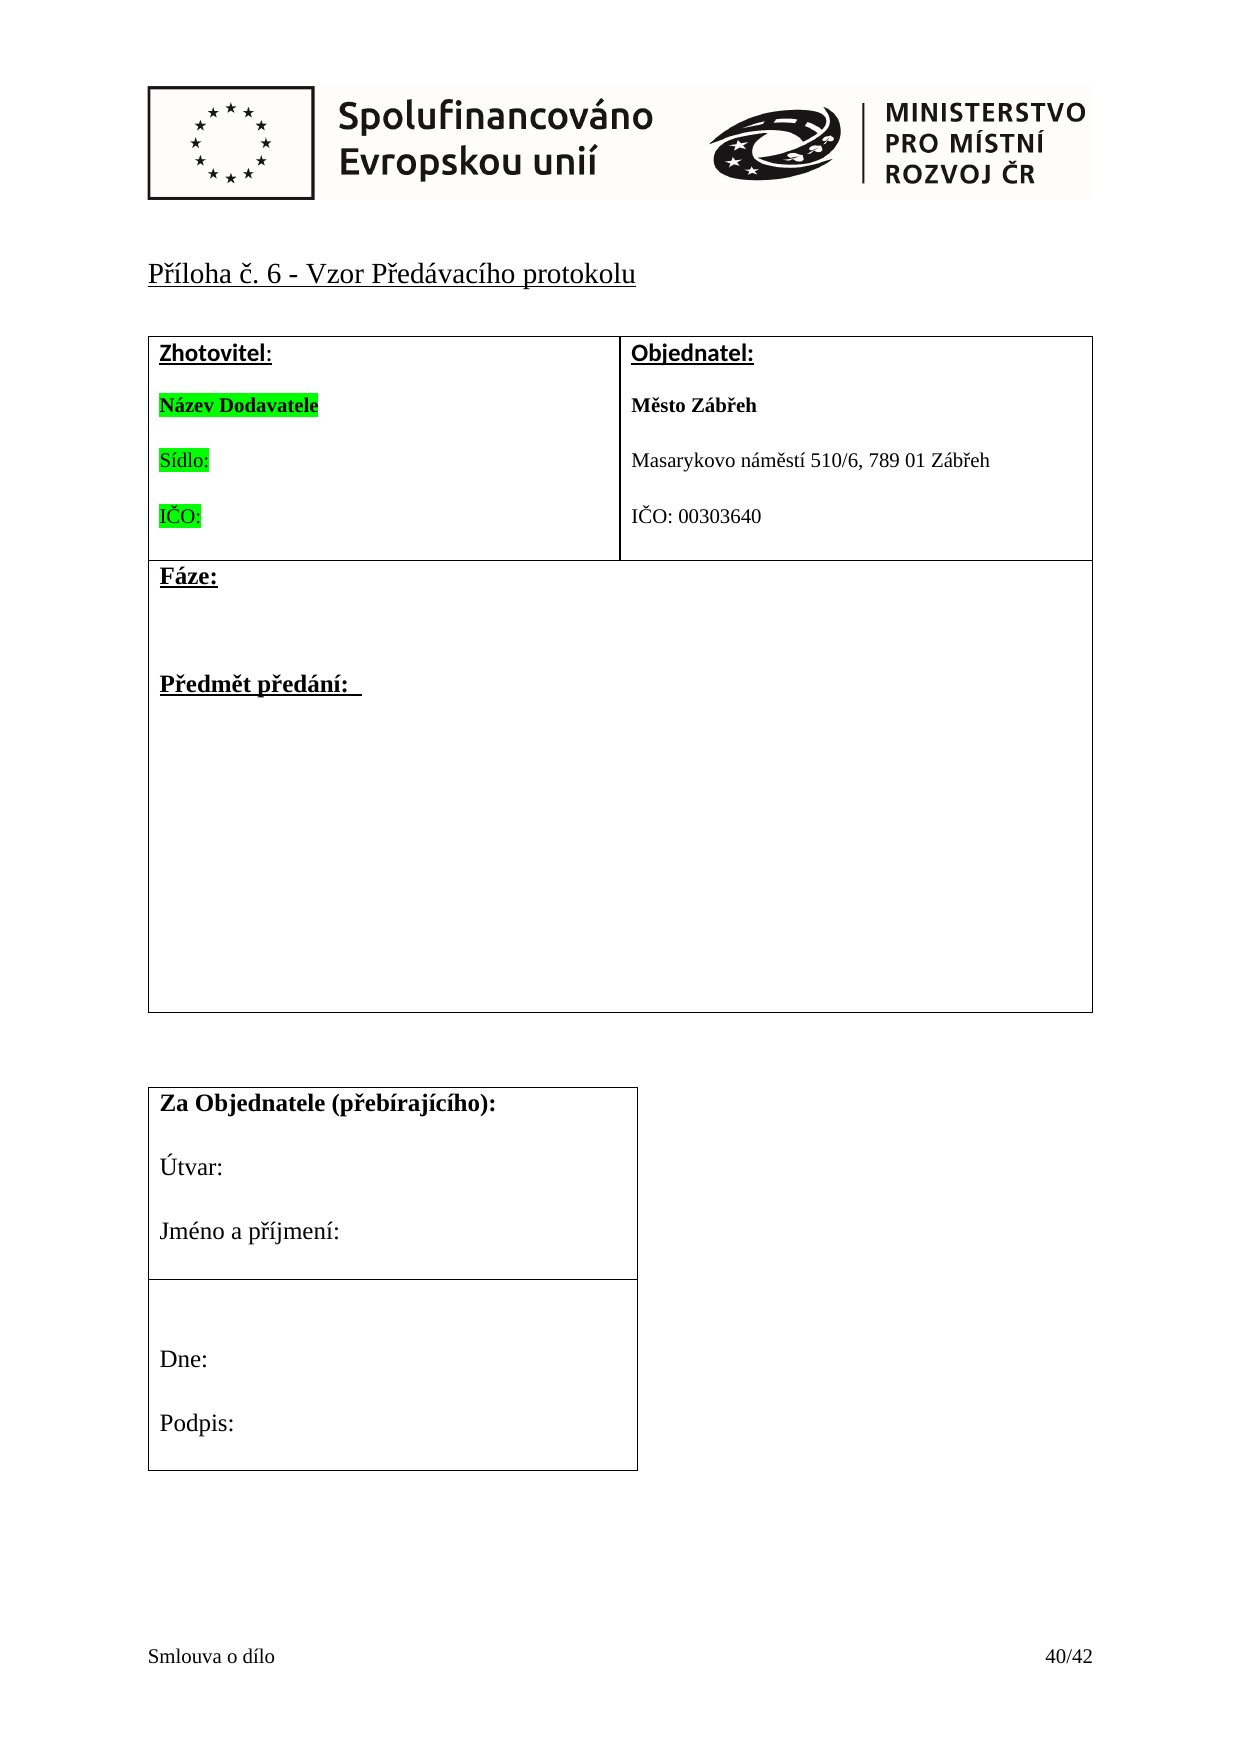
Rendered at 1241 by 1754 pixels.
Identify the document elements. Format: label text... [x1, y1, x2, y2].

picture [147, 86, 1093, 200]
table_cell Fáze: Předmět předání: [149, 561, 1092, 1012]
table_header Zhotovitel: Název Dodavatele Sídlo: IČO: [149, 337, 619, 560]
table_cell Dne: Podpis: [149, 1280, 637, 1470]
table_header Za Objednatele (přebírajícího): Útvar: Jméno a příjmení: [149, 1088, 637, 1279]
table_header Objednatel: Město Zábřeh Masarykovo náměstí 510/6, 789 01 Zábřeh IČO: 00303640 [621, 337, 1092, 560]
list Příloha č. 6 - Vzor Předávacího protokolu [148, 257, 1093, 290]
